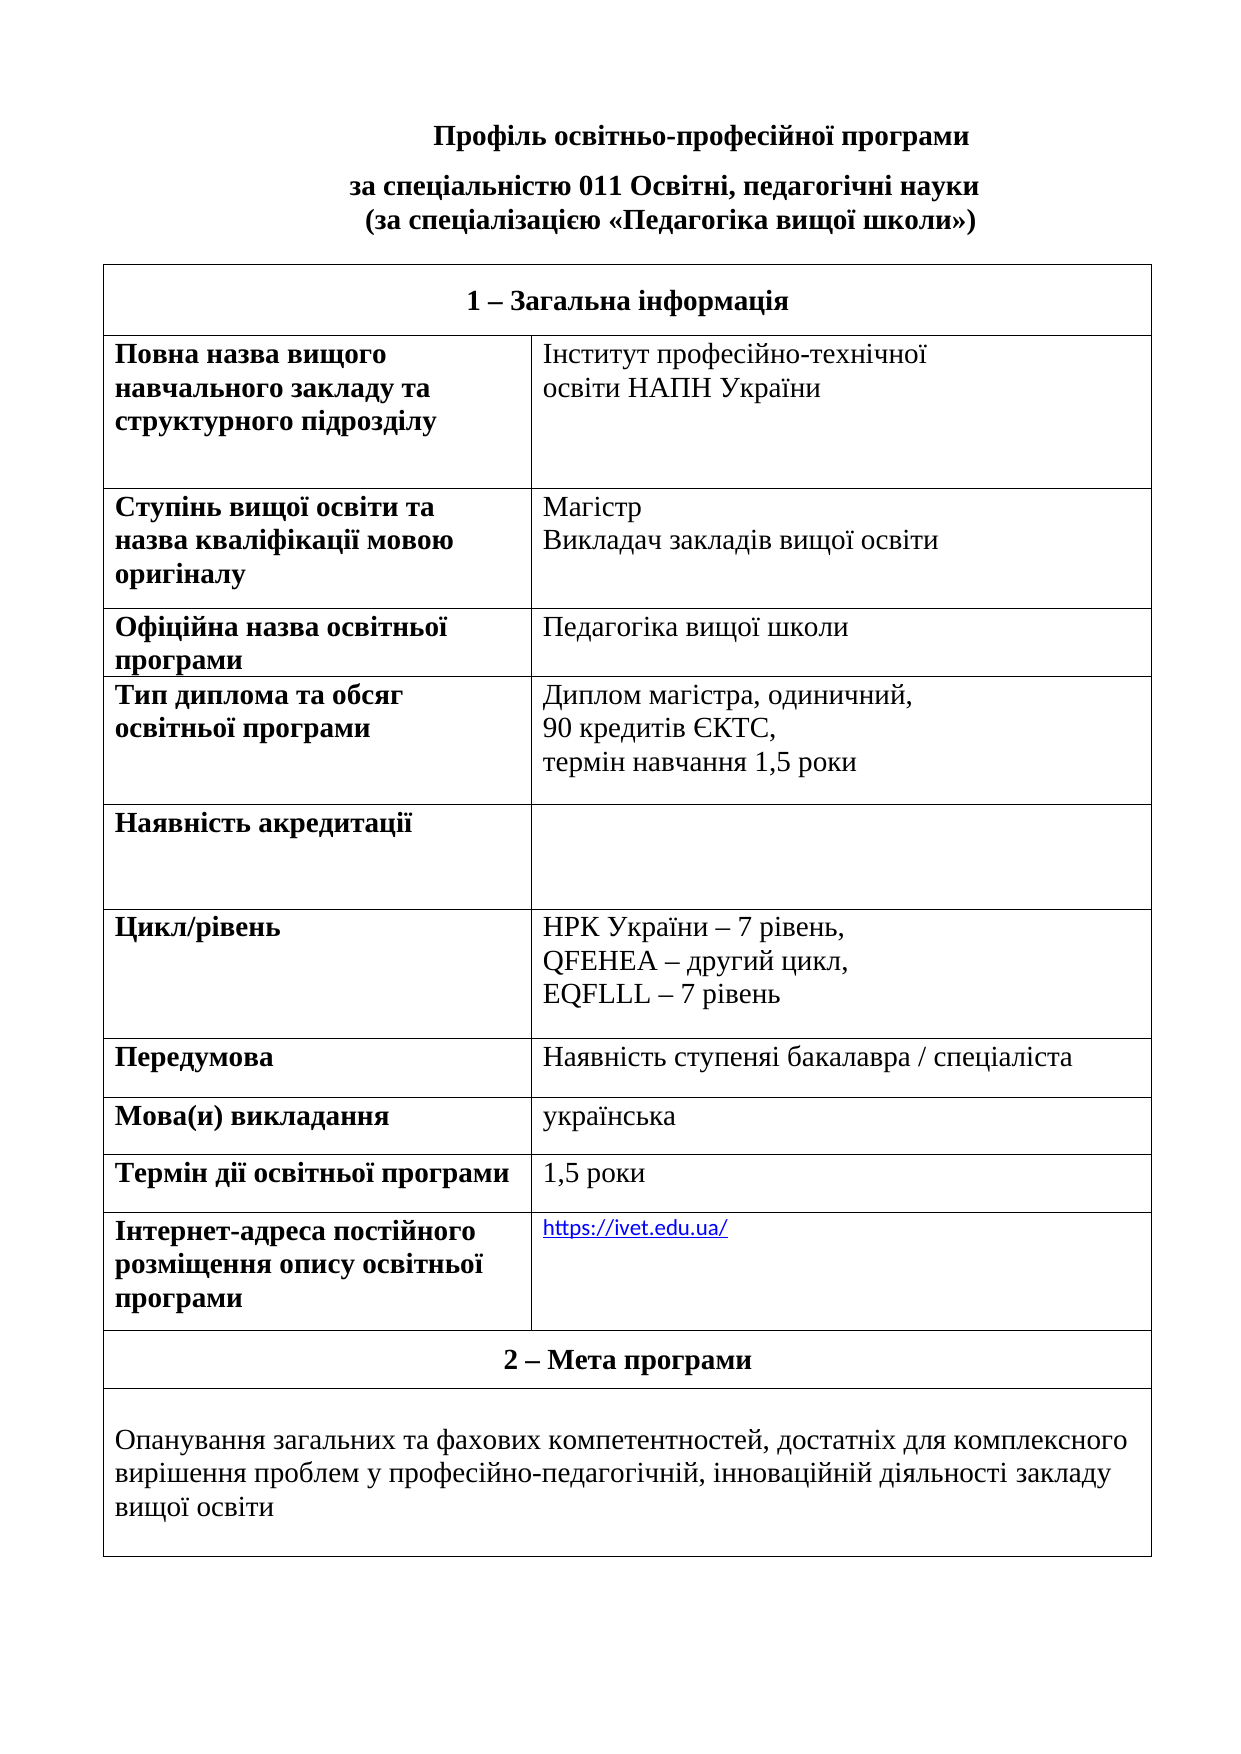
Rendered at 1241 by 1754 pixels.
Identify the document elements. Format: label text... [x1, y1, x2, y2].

table_cell Диплом магістра, одиничний, 90 кредитів ЄКТС, термін навчання 1,5 роки [532, 677, 1151, 804]
table_cell Офіційна назва освітньої програми [104, 609, 531, 676]
table_cell Цикл/рівень [104, 910, 531, 1038]
text за спеціальністю 011 Освітні, педагогічні науки [177, 168, 1152, 202]
table_cell НРК України – 7 рівень, QF­EHEA – другий цикл, EQF­LLL – 7 рівень [532, 910, 1151, 1038]
table_cell Магістр Викладач закладів вищої освіти [532, 489, 1151, 608]
table_cell Педагогіка вищої школи [532, 609, 1151, 676]
table_cell Повна назва вищого навчального закладу та структурного підрозділу [104, 336, 531, 488]
table_cell https://ivet.edu.ua/ [532, 1213, 1151, 1329]
table_header 1 – Загальна інформація [104, 265, 1151, 335]
table_cell [532, 805, 1151, 908]
table_cell Інтернет-адреса постійного розміщення опису освітньої програми [104, 1213, 531, 1329]
text (за спеціалізацією «Педагогіка вищої школи») [190, 202, 1152, 236]
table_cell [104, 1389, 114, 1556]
table_cell Мова(и) викладання [104, 1098, 531, 1154]
table_cell 1,5 роки [532, 1155, 1151, 1212]
table_cell українська [532, 1098, 1151, 1154]
table_cell Ступінь вищої освіти та назва кваліфікації мовою оригіналу [104, 489, 531, 608]
table_cell Інститут професійно-технічної освіти НАПН України [532, 336, 1151, 488]
table_cell Термін дії освітньої програми [104, 1155, 531, 1212]
table_cell Наявність акредитації [104, 805, 531, 908]
table_cell 2 – Мета програми [104, 1331, 1151, 1387]
text Профіль освітньо-професійної програми [177, 118, 1152, 152]
table_cell Передумова [104, 1039, 531, 1097]
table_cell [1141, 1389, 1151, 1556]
table_cell Тип диплома та обсяг освітньої програми [104, 677, 531, 804]
table_cell Наявність ступеняі бакалавра / спеціаліста [532, 1039, 1151, 1097]
